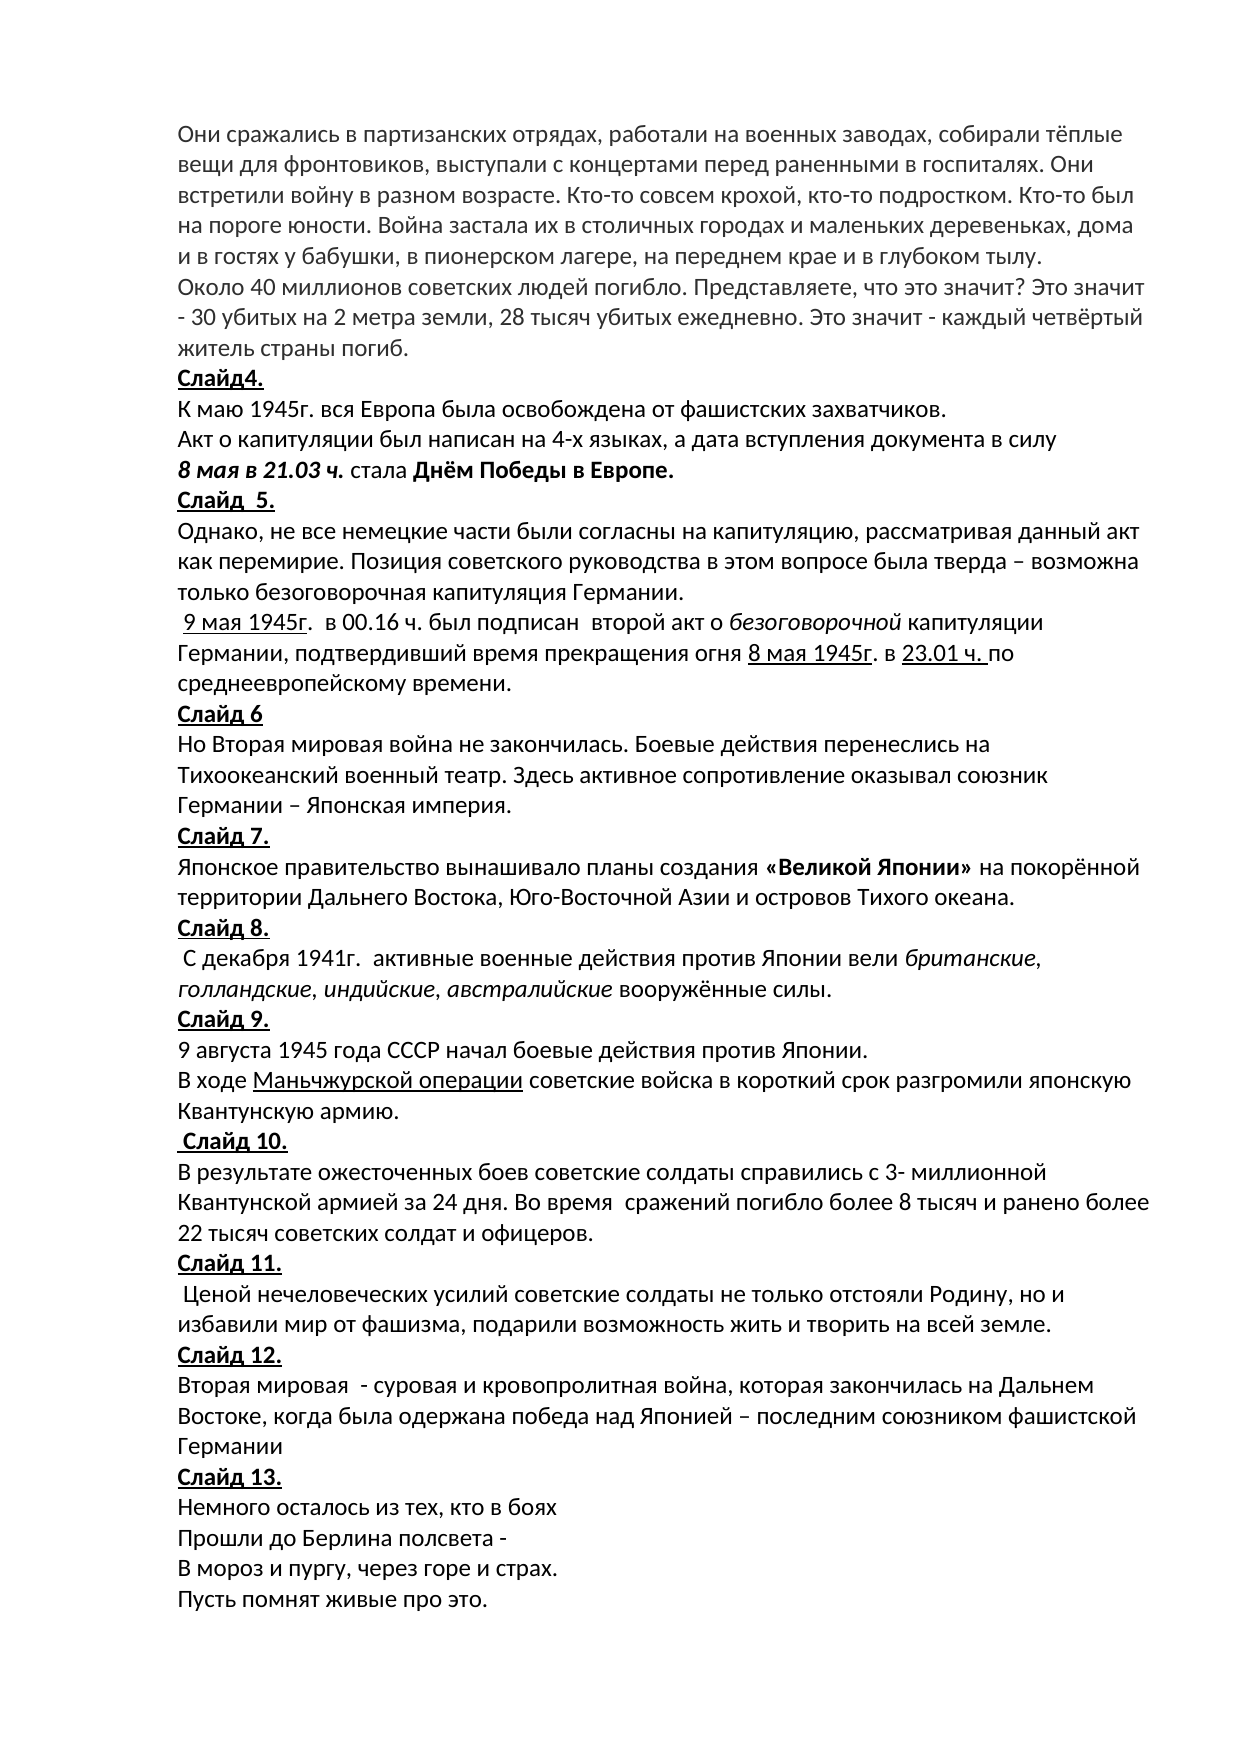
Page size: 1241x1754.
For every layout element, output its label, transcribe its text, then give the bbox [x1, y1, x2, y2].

text Слайд 5. [177, 484, 1152, 515]
text Слайд 13. [177, 1461, 1152, 1492]
text Немного осталось из тех, кто в боях Прошли до Берлина полсвета - В мороз и пургу, через горе и страх. Пусть помнят живые про это. [177, 1492, 1152, 1614]
text К маю 1945г. вся Европа была освобождена от фашистских захватчиков. [177, 393, 1152, 423]
text Ценой нечеловеческих усилий советские солдаты не только отстояли Родину, но и избавили мир от фашизма, подарили возможность жить и творить на всей земле. [177, 1278, 1152, 1339]
text Они сражались в партизанских отрядах, работали на военных заводах, собирали тёплые вещи для фронтовиков, выступали с концертами перед раненными в госпиталях. Они встретили войну в разном возрасте. Кто-то совсем крохой, кто-то подростком. Кто-то был на пороге юности. Война застала их в столичных городах и маленьких деревеньках, дома и в гостях у бабушки, в пионерском лагере, на переднем крае и в глубоком тылу. [177, 118, 1152, 271]
text 9 мая 1945г. в 00.16 ч. был подписан второй акт о безоговорочной капитуляции Германии, подтвердивший время прекращения огня 8 мая 1945г. в 23.01 ч. по среднеевропейскому времени. [177, 606, 1152, 698]
text В результате ожесточенных боев советские солдаты справились с 3- миллионной Квантунской армией за 24 дня. Во время сражений погибло более 8 тысяч и ранено более 22 тысяч советских солдат и офицеров. [177, 1156, 1152, 1247]
text Слайд 10. [177, 1125, 1152, 1156]
text Вторая мировая - суровая и кровопролитная война, которая закончилась на Дальнем Востоке, когда была одержана победа над Японией – последним союзником фашистской Германии [177, 1369, 1152, 1461]
text Слайд 9. [177, 1003, 1152, 1034]
text 9 августа 1945 года СССР начал боевые действия против Японии. [177, 1034, 1152, 1064]
text Около 40 миллионов советских людей погибло. Представляете, что это значит? Это значит - 30 убитых на 2 метра земли, 28 тысяч убитых ежедневно. Это значит - каждый четвёртый житель страны погиб. [177, 271, 1152, 362]
text Слайд 7. [177, 820, 1152, 851]
text Слайд4. [177, 362, 1152, 393]
text Однако, не все немецкие части были согласны на капитуляцию, рассматривая данный акт как перемирие. Позиция советского руководства в этом вопросе была тверда – возможна только безоговорочная капитуляция Германии. [177, 515, 1152, 606]
text Японское правительство вынашивало планы создания «Великой Японии» на покорённой территории Дальнего Востока, Юго-Восточной Азии и островов Тихого океана. [177, 851, 1152, 912]
text Слайд 8. [177, 912, 1152, 942]
text Слайд 6 [177, 698, 1152, 728]
text Слайд 12. [177, 1339, 1152, 1369]
text Акт о капитуляции был написан на 4-х языках, а дата вступления документа в силу [177, 423, 1152, 454]
text Но Вторая мировая война не закончилась. Боевые действия перенеслись на Тихоокеанский военный театр. Здесь активное сопротивление оказывал союзник Германии – Японская империя. [177, 728, 1152, 820]
text В ходе Маньчжурской операции советские войска в короткий срок разгромили японскую Квантунскую армию. [177, 1064, 1152, 1125]
text 8 мая в 21.03 ч. стала Днём Победы в Европе. [177, 454, 1152, 484]
text С декабря 1941г. активные военные действия против Японии вели британские, голландские, индийские, австралийские вооружённые силы. [177, 942, 1152, 1003]
text Слайд 11. [177, 1247, 1152, 1278]
